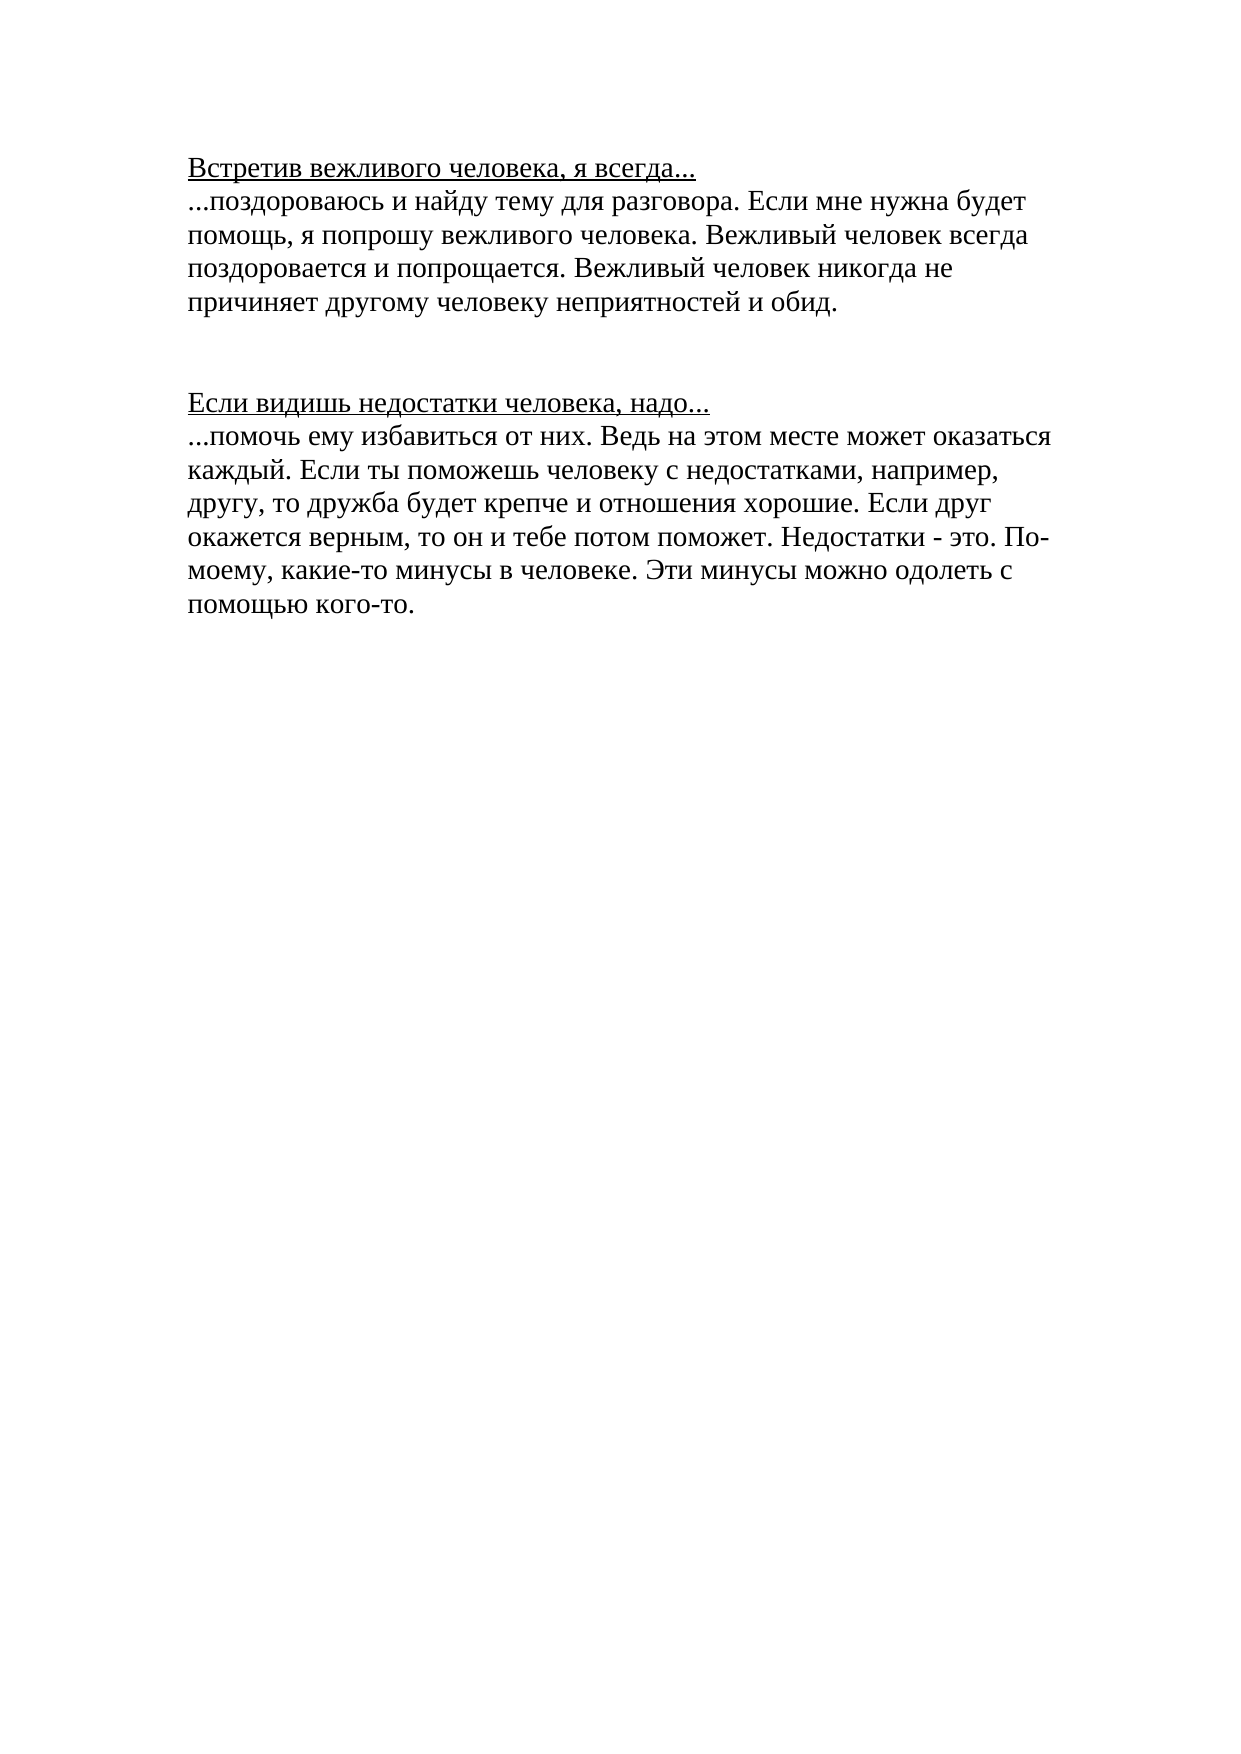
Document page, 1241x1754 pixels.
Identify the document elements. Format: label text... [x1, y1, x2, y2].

text ...помочь ему избавиться от них. Ведь на этом месте может оказаться каждый. Если ты поможешь человеку с недостатками, например, другу, то дружба будет крепче и отношения хорошие. Если друг окажется верным, то он и тебе потом поможет. Недостатки - это. По-моему, какие-то минусы в человеке. Эти минусы можно одолеть с помощью кого-то. [187, 418, 1053, 619]
text Если видишь недостатки человека, надо... [187, 385, 1053, 418]
text ...поздороваюсь и найду тему для разговора. Если мне нужна будет помощь, я попрошу вежливого человека. Вежливый человек всегда поздоровается и попрощается. Вежливый человек никогда не причиняет другому человеку неприятностей и обид. [187, 183, 1053, 318]
text Встретив вежливого человека, я всегда... [187, 150, 1053, 183]
